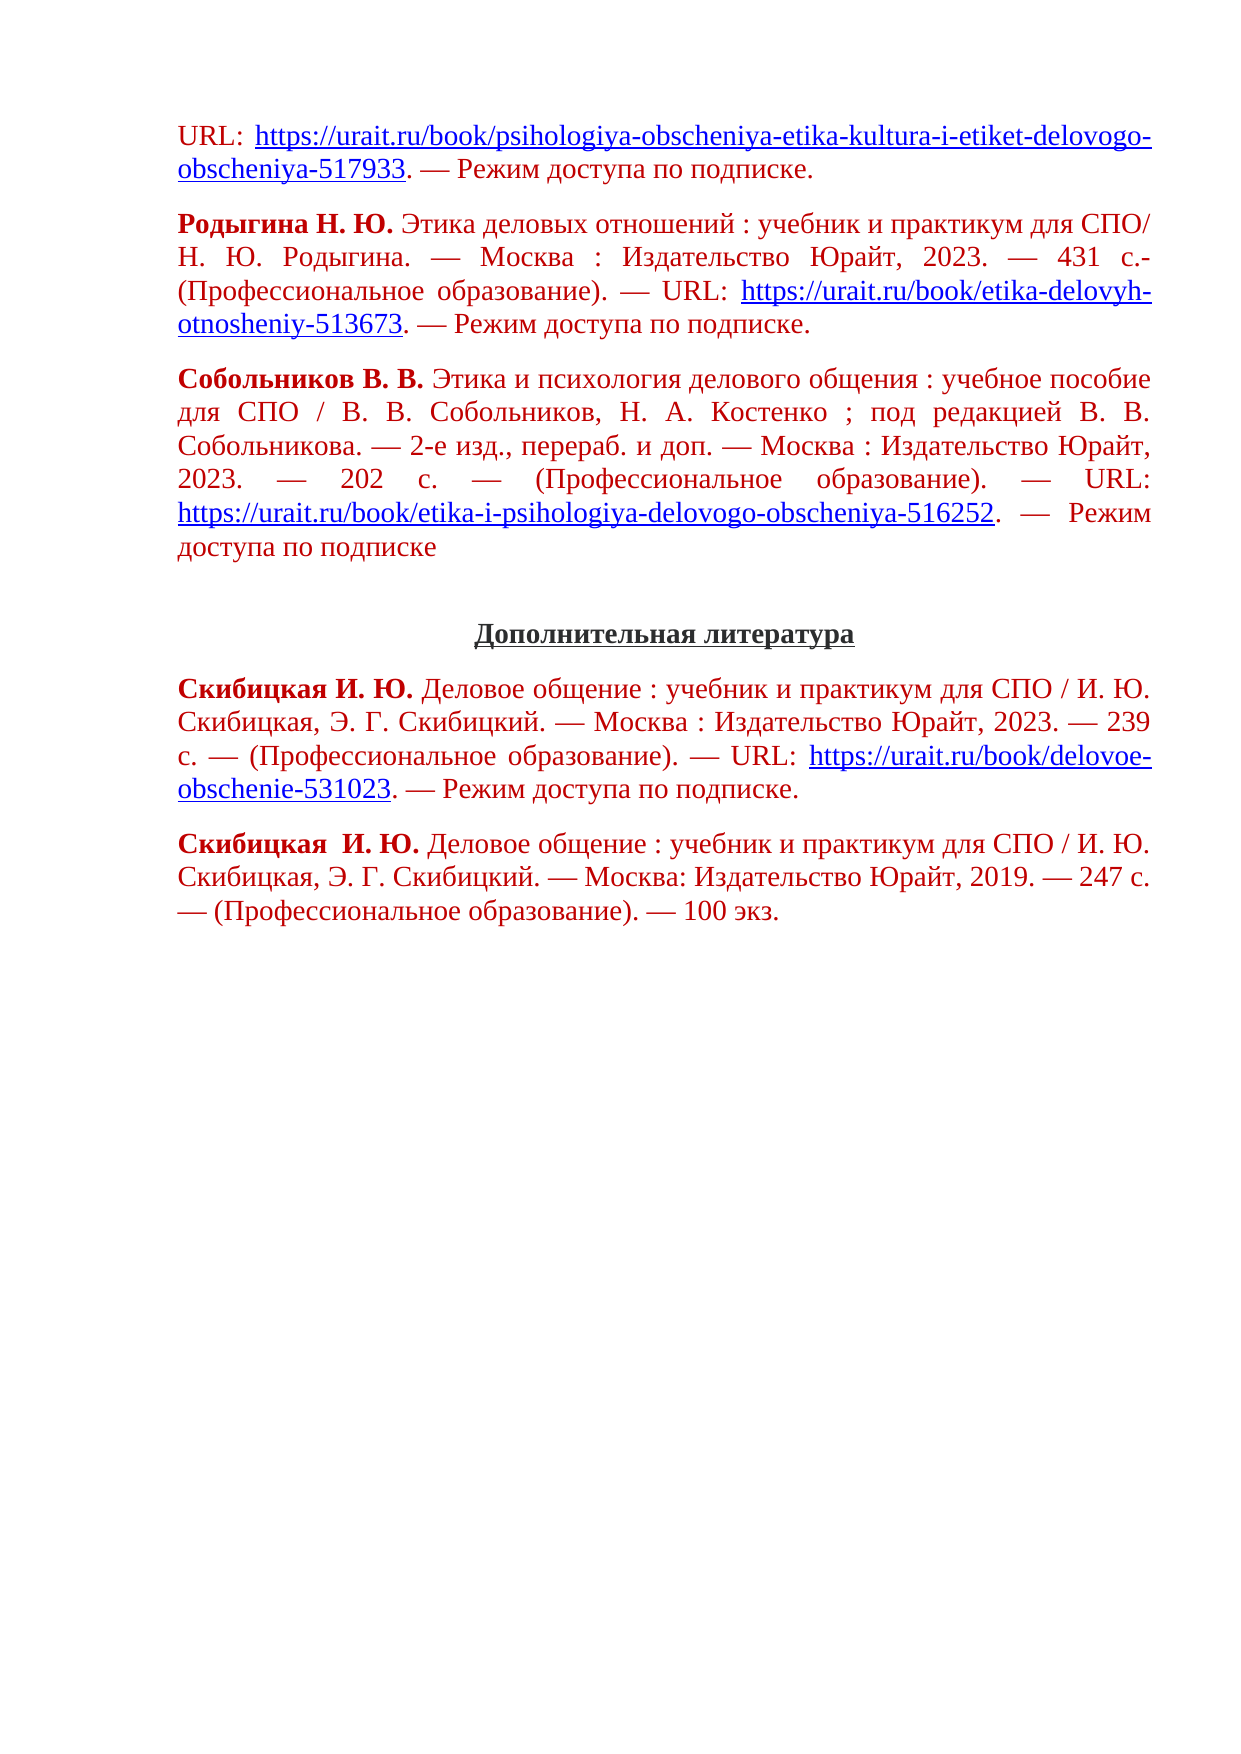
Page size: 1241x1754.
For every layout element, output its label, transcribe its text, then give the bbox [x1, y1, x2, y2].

text Скибицкая И. Ю. Деловое общение : учебник и практикум для СПО / И. Ю. Скибицкая, Э. Г. Скибицкий. — Москва: Издательство Юрайт, 2019. — 247 с. — (Профессиональное образование). — 100 экз. [177, 826, 1152, 927]
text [177, 118, 1152, 185]
text Дополнительная литература [177, 617, 1152, 650]
text Родыгина Н. Ю. Этика деловых отношений : учебник и практикум для СПО/ Н. Ю. Родыгина. — Москва : Издательство Юрайт, 2023. — 431 с.- (Профессиональное образование). — URL: https://urait.ru/book/etika-delovyh-otnosheniy-513673. — Режим доступа по подписке. [177, 206, 1152, 340]
text Скибицкая И. Ю. Деловое общение : учебник и практикум для СПО / И. Ю. Скибицкая, Э. Г. Скибицкий. — Москва : Издательство Юрайт, 2023. — 239 с. — (Профессиональное образование). — URL: https://urait.ru/book/delovoe-obschenie-531023. — Режим доступа по подписке. [177, 671, 1152, 805]
text Собольников В. В. Этика и психология делового общения : учебное пособие для СПО / В. В. Собольников, Н. А. Костенко ; под редакцией В. В. Собольникова. — 2-е изд., перераб. и доп. — Москва : Издательство Юрайт, 2023. — 202 с. — (Профессиональное образование). — URL: https://urait.ru/book/etika-i-psihologiya-delovogo-obscheniya-516252. — Режим доступа по подписке [177, 361, 1152, 562]
